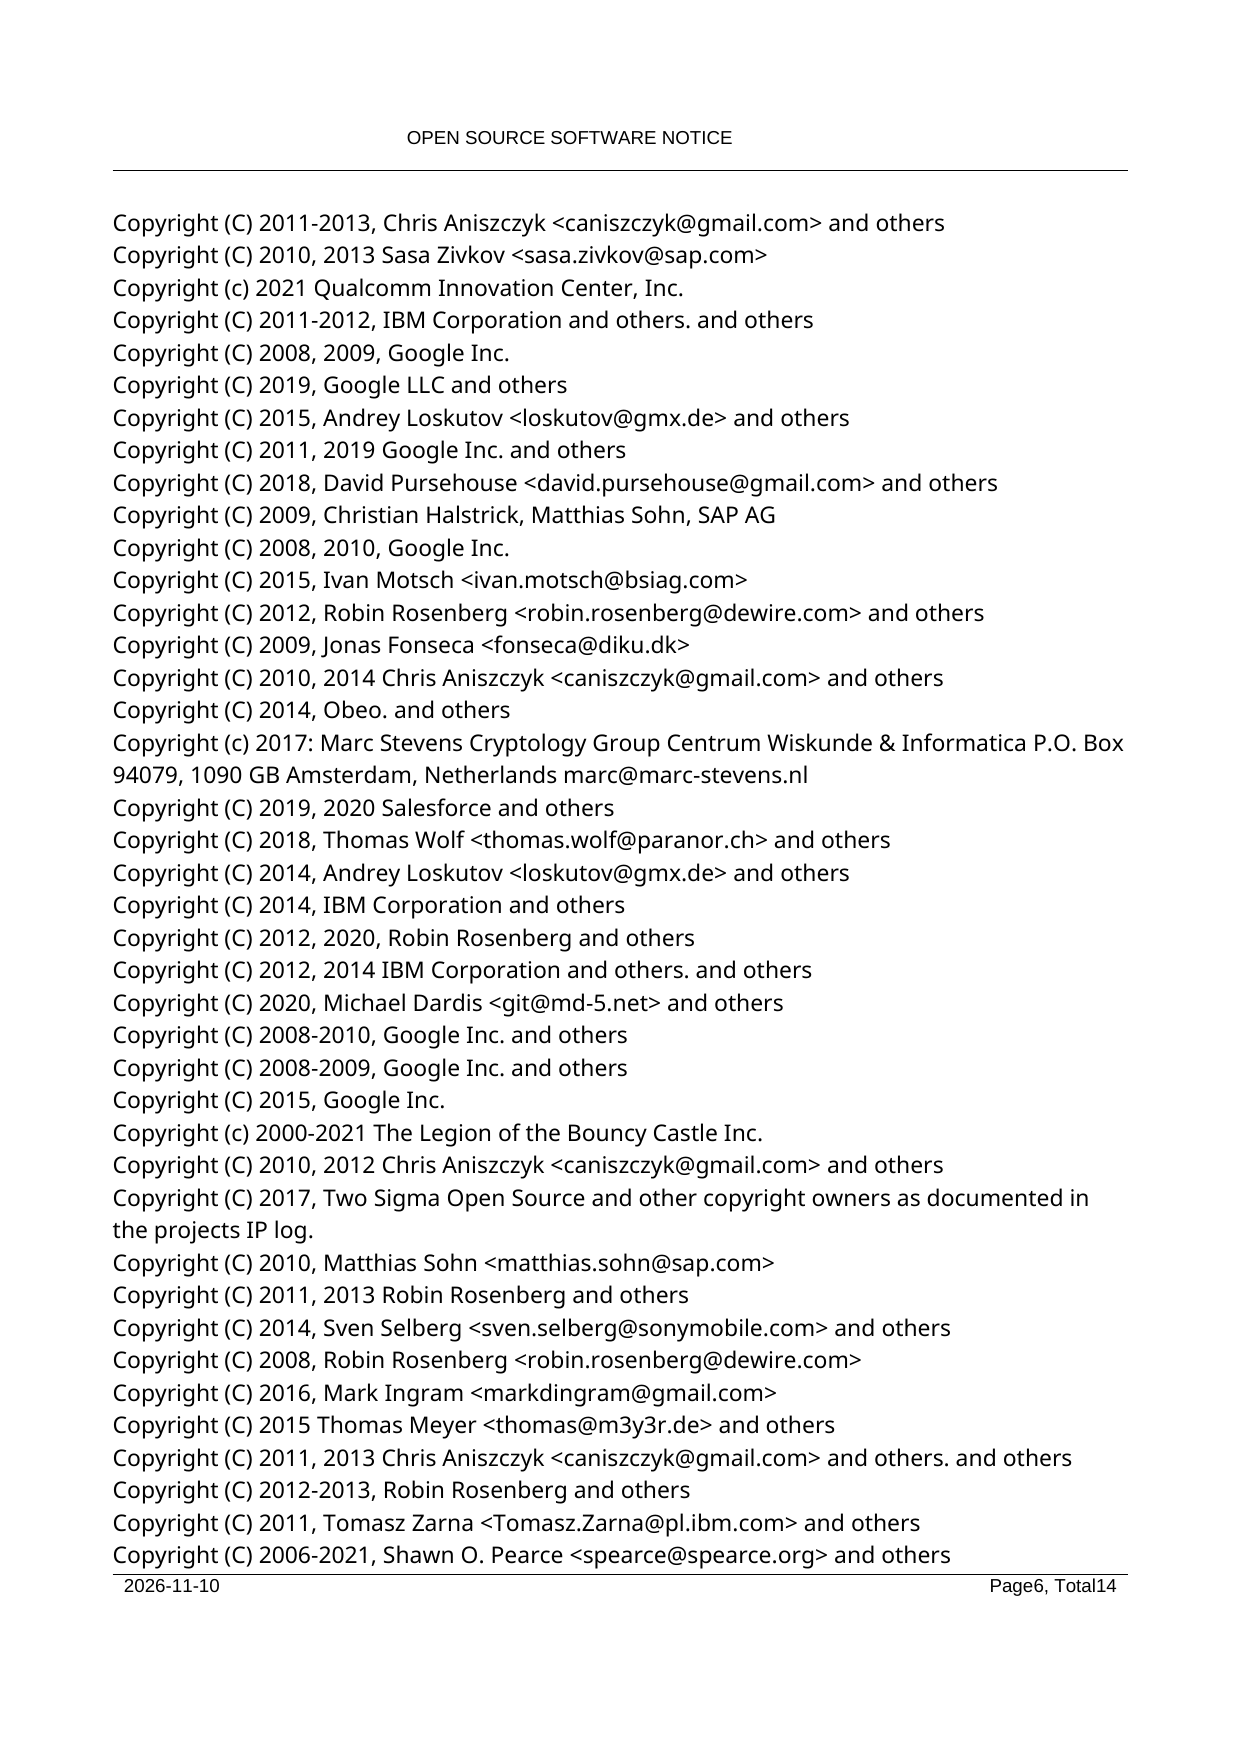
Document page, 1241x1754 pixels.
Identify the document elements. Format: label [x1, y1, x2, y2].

text [112, 206, 1128, 1149]
text [112, 1149, 1128, 1571]
